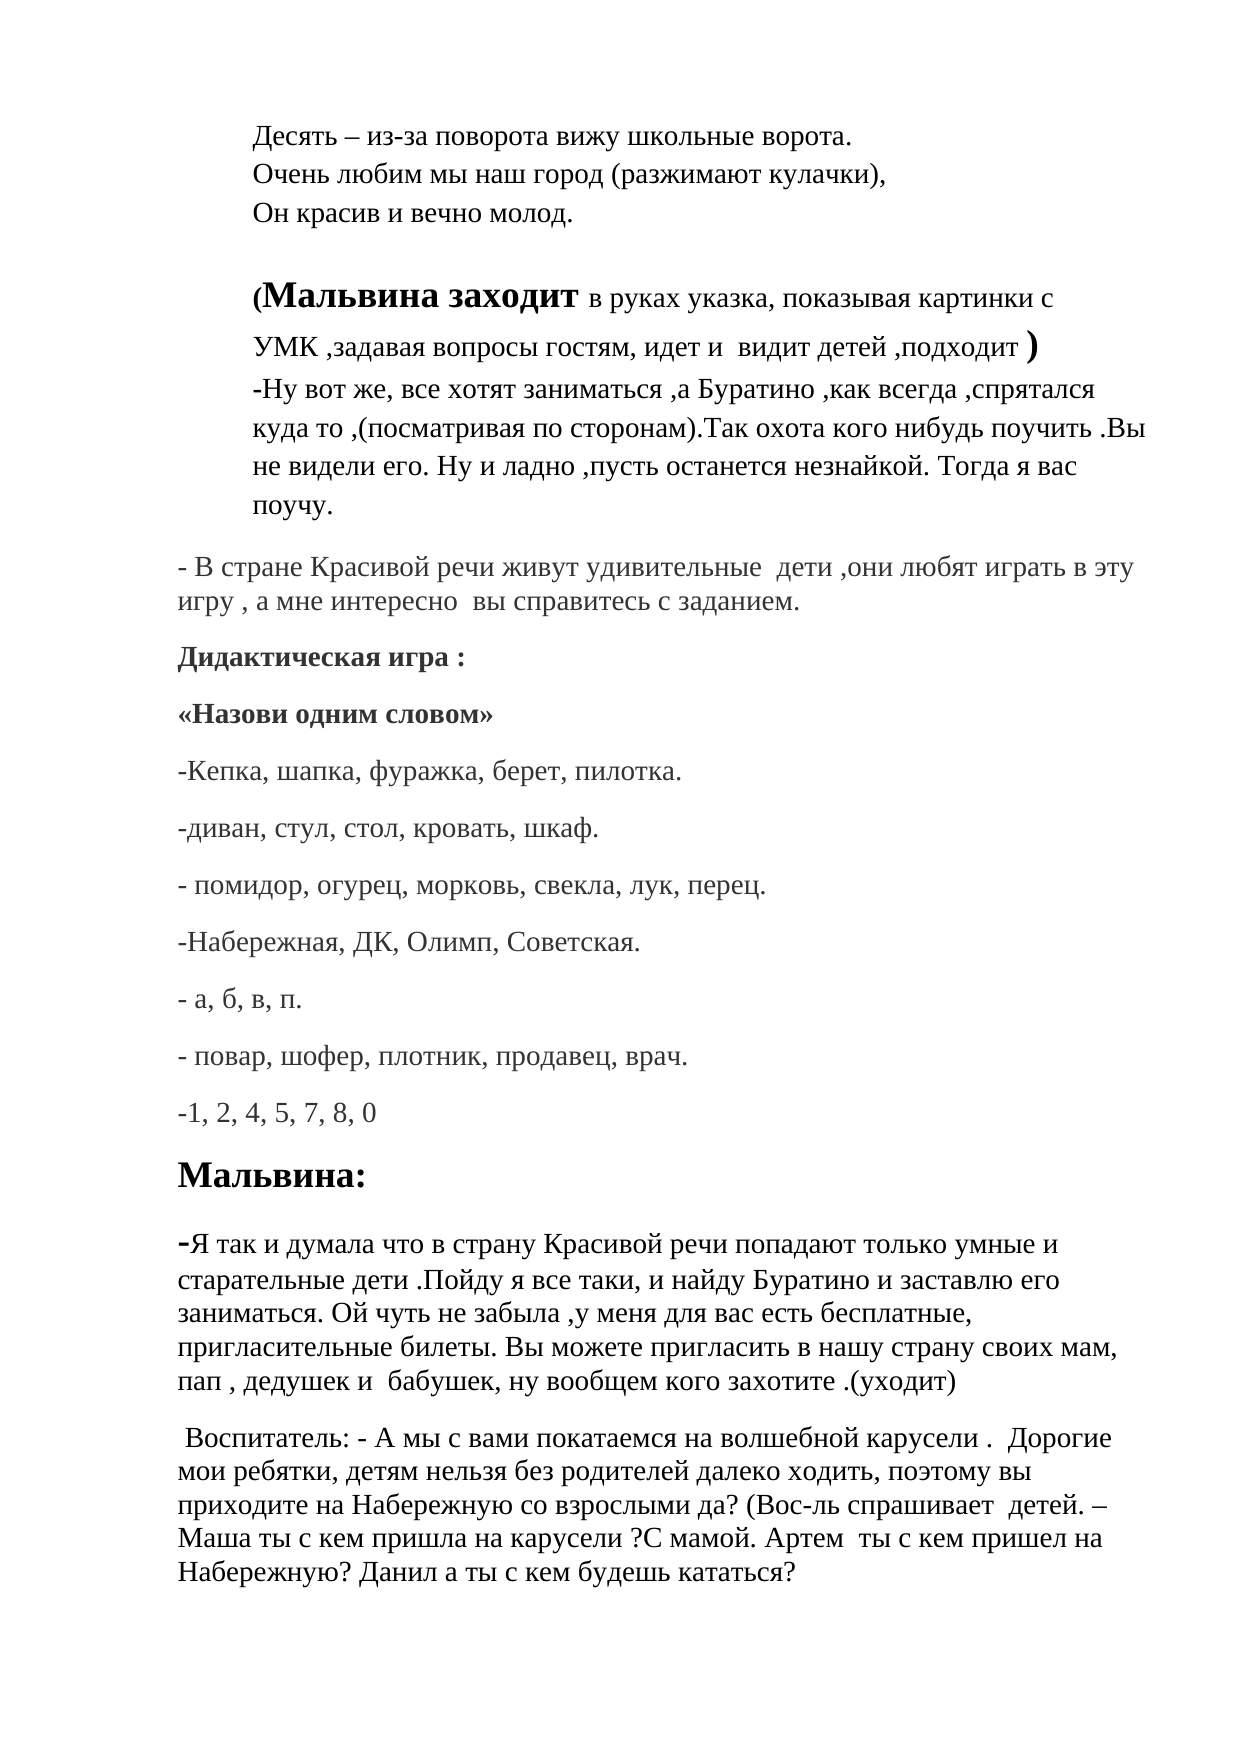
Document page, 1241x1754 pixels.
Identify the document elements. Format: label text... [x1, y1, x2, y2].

list -Ну вот же, все хотят заниматься ,а Буратино ,как всегда ,спрятался куда то ,(посматривая по сторонам).Так охота кого нибудь поучить .Вы не видели его. Ну и ладно ,пусть останется незнайкой. Тогда я вас поучу. [252, 371, 1152, 521]
text -1, 2, 4, 5, 7, 8, 0 [177, 1095, 1152, 1129]
text -диван, стул, стол, кровать, шкаф. [177, 811, 1152, 844]
list (Мальвина заходит в руках указка, показывая картинки с УМК ,задавая вопросы гостям, идет и видит детей ,подходит ) [252, 272, 1152, 365]
text Мальвина: [177, 1152, 1152, 1196]
text Воспитатель: - А мы с вами покатаемся на волшебной карусели . Дорогие мои ребятки, детям нельзя без родителей далеко ходить, поэтому вы приходите на Набережную со взрослыми да? (Вос-ль спрашивает детей. –Маша ты с кем пришла на карусели ?С мамой. Артем ты с кем пришел на Набережную? Данил а ты с кем будешь кататься? [177, 1420, 1152, 1587]
text - повар, шофер, плотник, продавец, врач. [177, 1038, 1152, 1072]
list Десять – из-за поворота вижу школьные ворота. [252, 118, 1152, 152]
text -Я так и думала что в страну Красивой речи попадают только умные и старательные дети .Пойду я все таки, и найду Буратино и заставлю его заниматься. Ой чуть не забыла ,у меня для вас есть бесплатные, пригласительные билеты. Вы можете пригласить в нашу страну своих мам, пап , дедушек и бабушек, ну вообщем кого захотите .(уходит) [177, 1219, 1152, 1396]
text «Назови одним словом» [177, 697, 1152, 730]
text - помидор, огурец, морковь, свекла, лук, перец. [177, 867, 1152, 901]
text - а, б, в, п. [177, 981, 1152, 1015]
text -Набережная, ДК, Олимп, Советская. [177, 924, 1152, 958]
text - В стране Красивой речи живут удивительные дети ,они любят играть в эту игру , а мне интересно вы справитесь с заданием. [177, 549, 1152, 616]
text Дидактическая игра : [177, 639, 1152, 673]
list Он красив и вечно молод. [252, 195, 1152, 229]
list Очень любим мы наш город (разжимают кулачки), [252, 157, 1152, 190]
text -Кепка, шапка, фуражка, берет, пилотка. [177, 753, 1152, 787]
